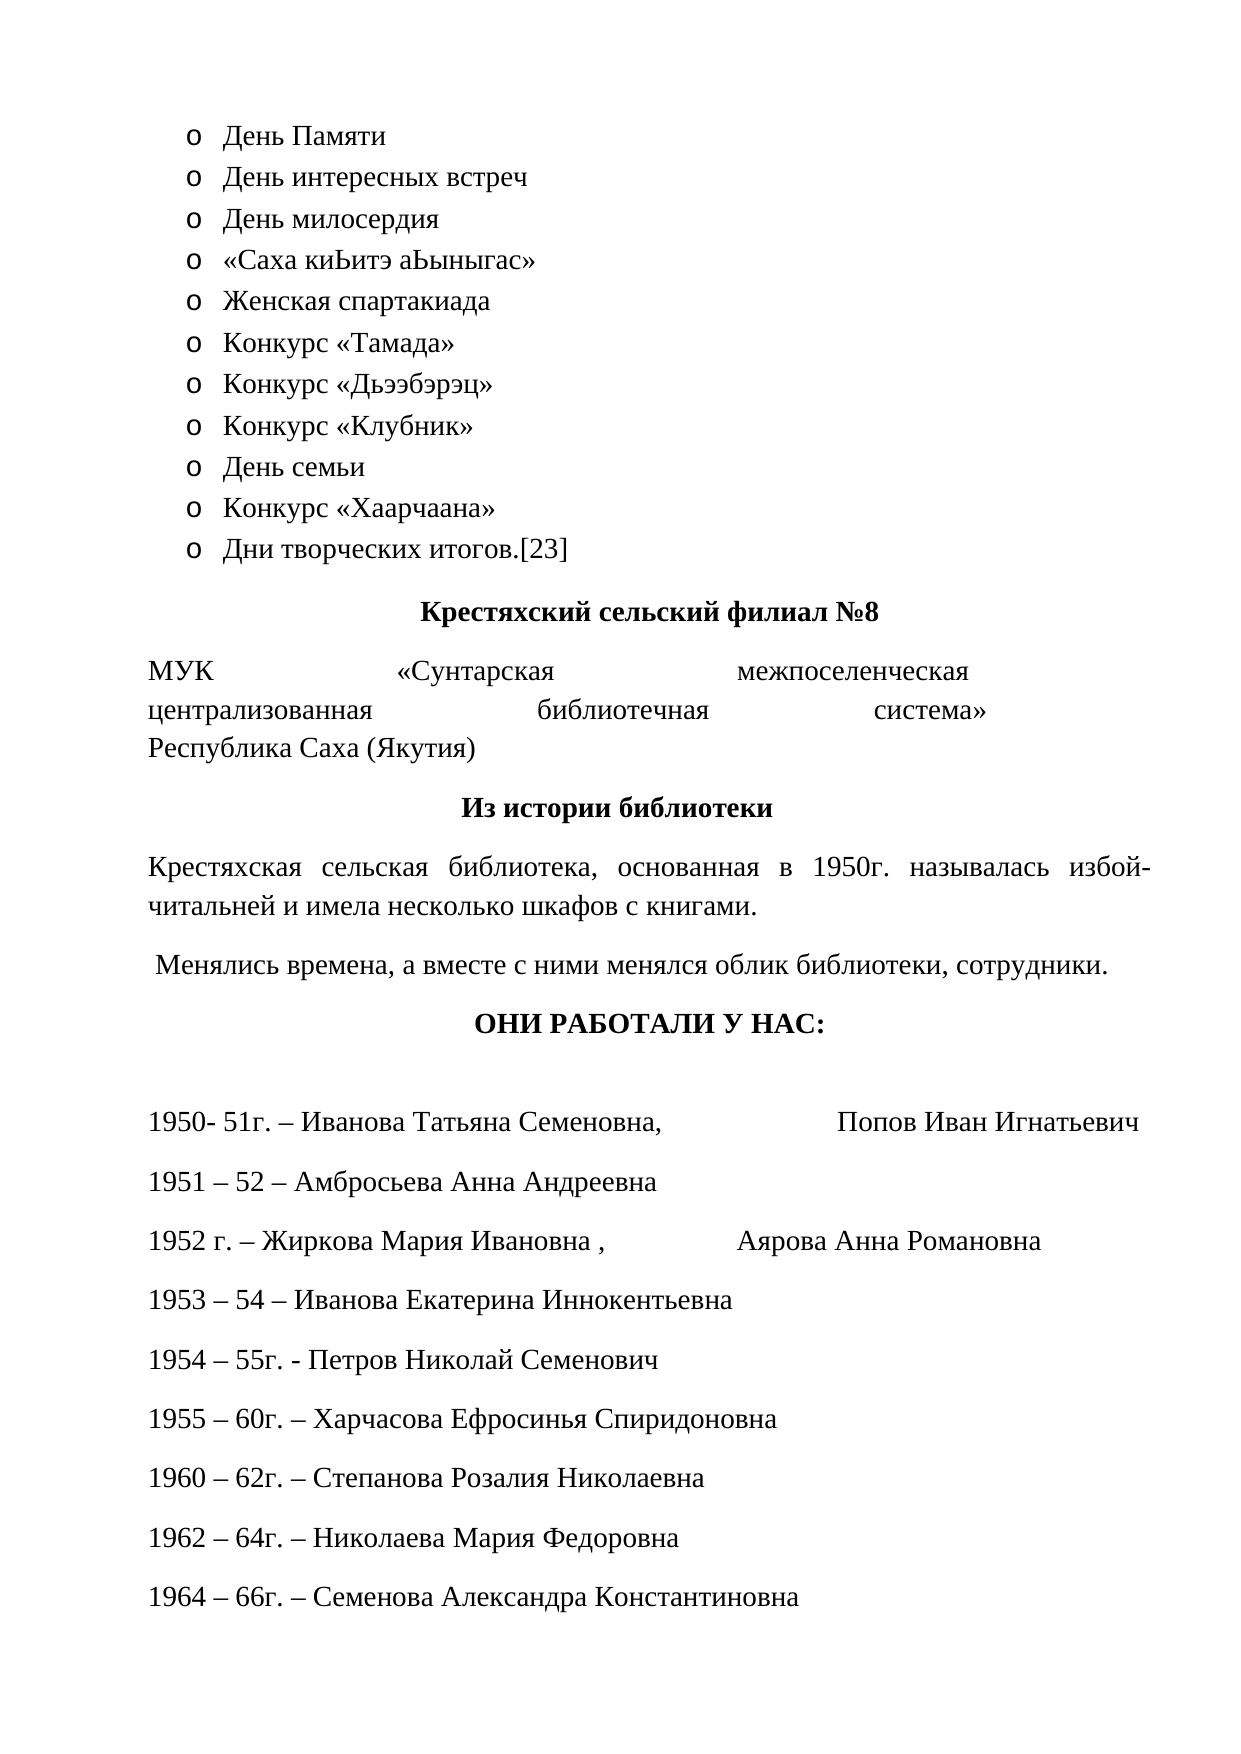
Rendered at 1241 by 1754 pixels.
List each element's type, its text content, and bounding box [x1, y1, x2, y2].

list День семьи [185, 449, 1152, 485]
list День Памяти [185, 118, 1152, 154]
text 1951 – 52 – Амбросьева Анна Андреевна [148, 1164, 1152, 1197]
text 1954 – 55г. - Петров Николай Семенович [148, 1342, 1152, 1375]
text МУК «Сунтарская межпоселенческая централизованная библиотечная система» Республика Саха (Якутия) [148, 653, 1152, 764]
text Менялись времена, а вместе с ними менялся облик библиотеки, сотрудники. [148, 947, 1152, 981]
text 1953 – 54 – Иванова Екатерина Иннокентьевна [148, 1282, 1152, 1316]
list Дни творческих итогов.[23] [185, 532, 1152, 568]
text ОНИ РАБОТАЛИ У НАС: [148, 1006, 1152, 1040]
list Женская спартакиада [185, 283, 1152, 319]
text 1962 – 64г. – Николаева Мария Федоровна [148, 1520, 1152, 1553]
list День интересных встреч [185, 159, 1152, 196]
text Из истории библиотеки [148, 790, 1152, 823]
text Крестяхская сельская библиотека, основанная в 1950г. называлась избой- читальней и имела несколько шкафов с книгами. [148, 849, 1152, 921]
list Конкурс «Клубник» [185, 408, 1152, 444]
list День милосердия [185, 201, 1152, 237]
text Крестяхский сельский филиал №8 [148, 594, 1152, 627]
text 1952 г. – Жиркова Мария Ивановна , Аярова Анна Романовна [148, 1223, 1152, 1257]
text 1950- 51г. – Иванова Татьяна Семеновна, Попов Иван Игнатьевич [148, 1066, 1152, 1138]
list «Саха киЬитэ аЬыныгас» [185, 242, 1152, 278]
text 1955 – 60г. – Харчасова Ефросинья Спиридоновна [148, 1401, 1152, 1435]
text 1960 – 62г. – Степанова Розалия Николаевна [148, 1461, 1152, 1494]
text 1964 – 66г. – Семенова Александра Константиновна [148, 1579, 1152, 1613]
list Конкурс «Хаарчаана» [185, 490, 1152, 526]
list Конкурс «Тамада» [185, 325, 1152, 361]
list Конкурс «Дьээбэрэц» [185, 366, 1152, 402]
